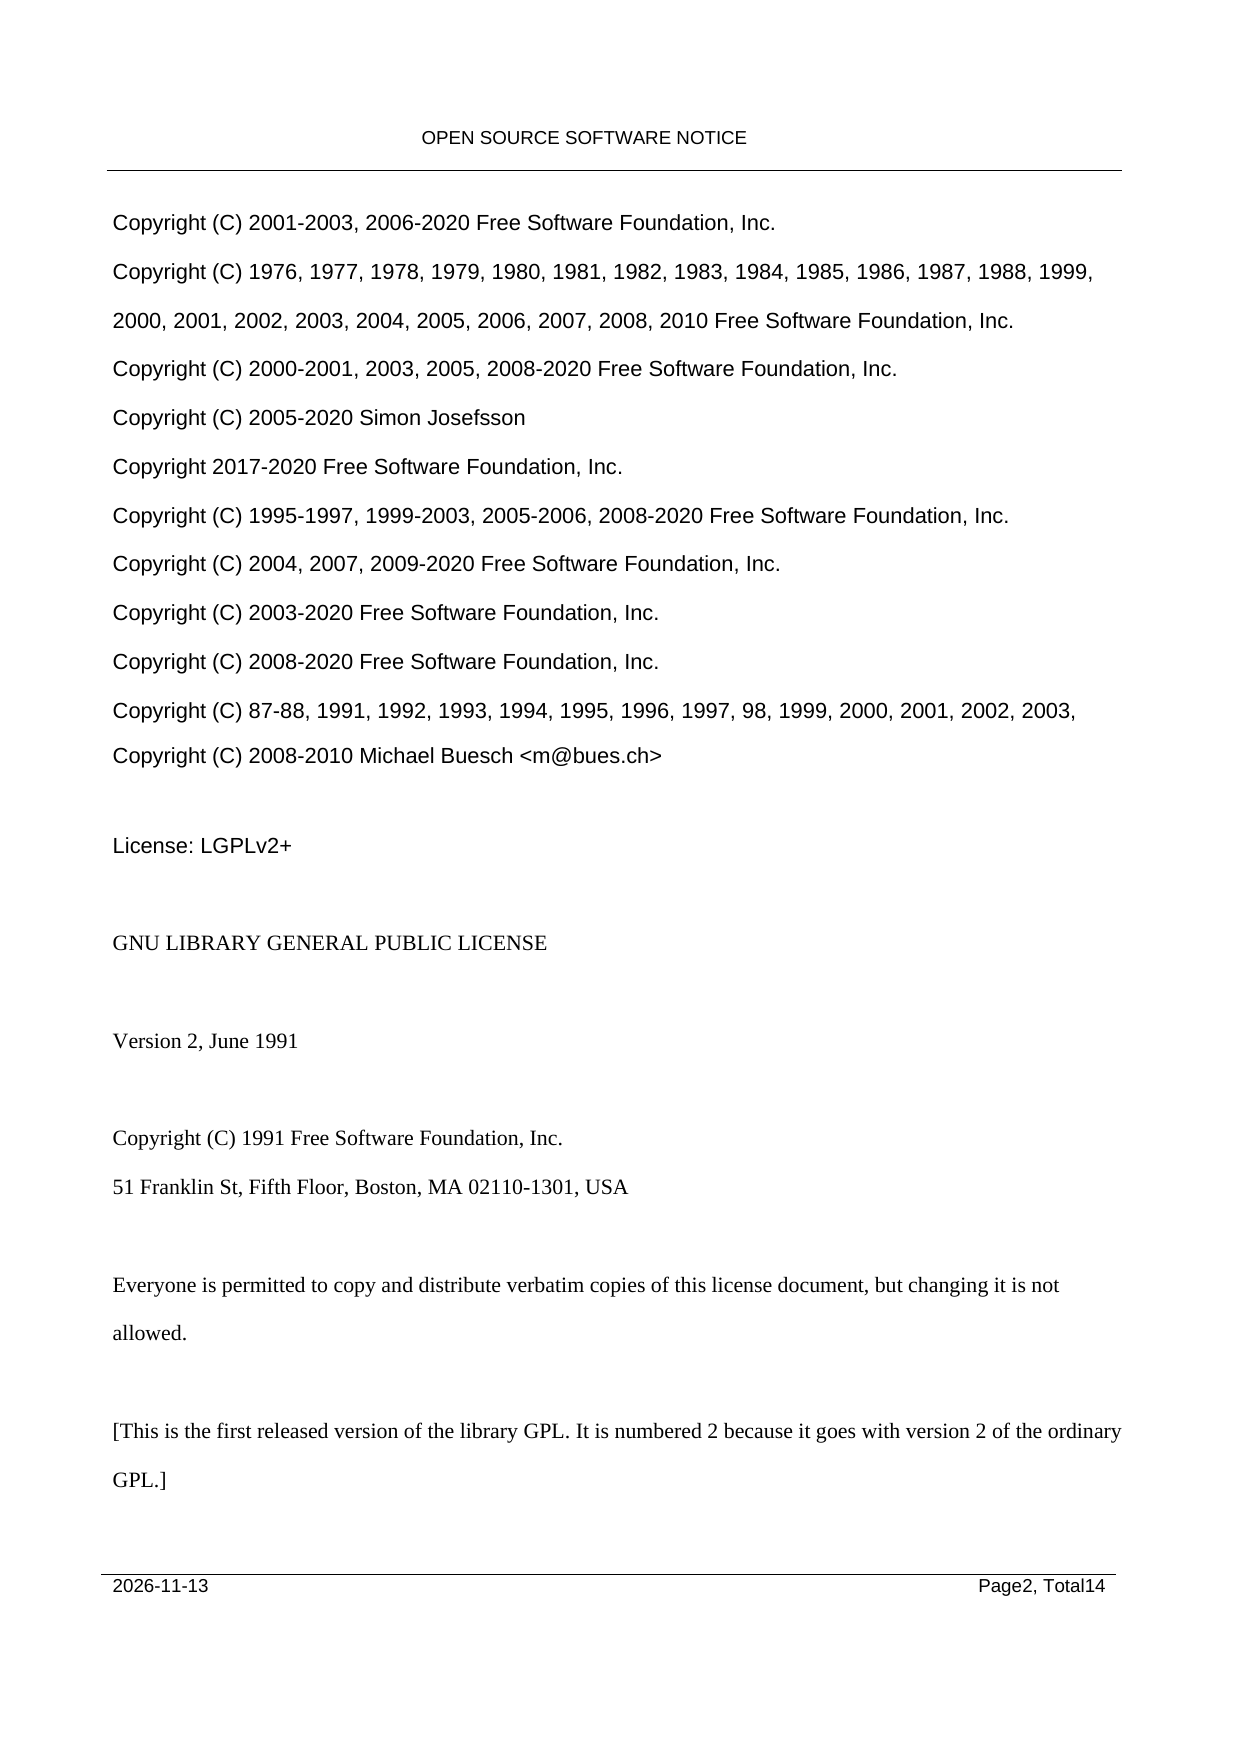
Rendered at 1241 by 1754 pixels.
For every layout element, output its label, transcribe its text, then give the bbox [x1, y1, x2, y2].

text Copyright (C) 2008-2010 Michael Buesch <m@bues.ch> [112, 739, 1128, 771]
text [112, 829, 1128, 1495]
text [112, 206, 1128, 726]
